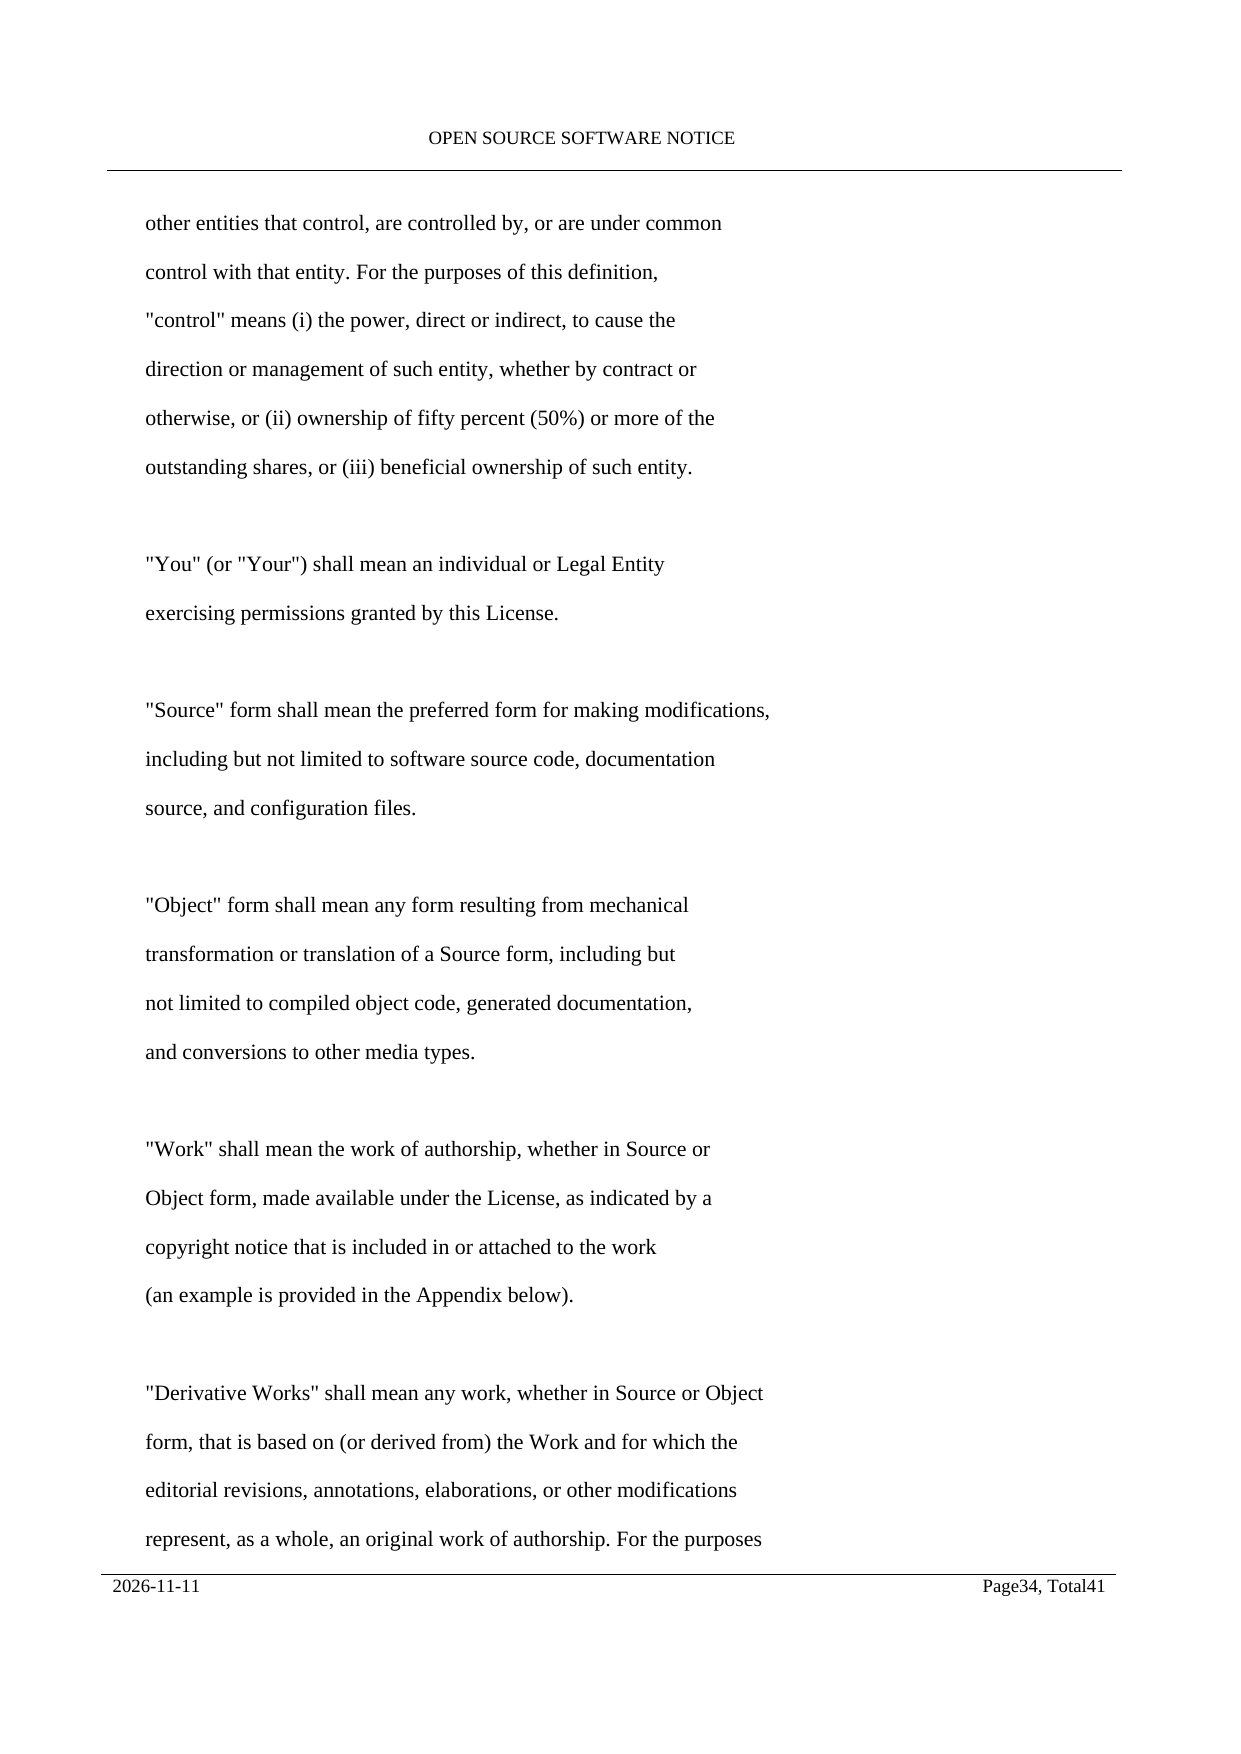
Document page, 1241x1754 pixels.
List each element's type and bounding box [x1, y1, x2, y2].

text [112, 206, 1128, 1555]
